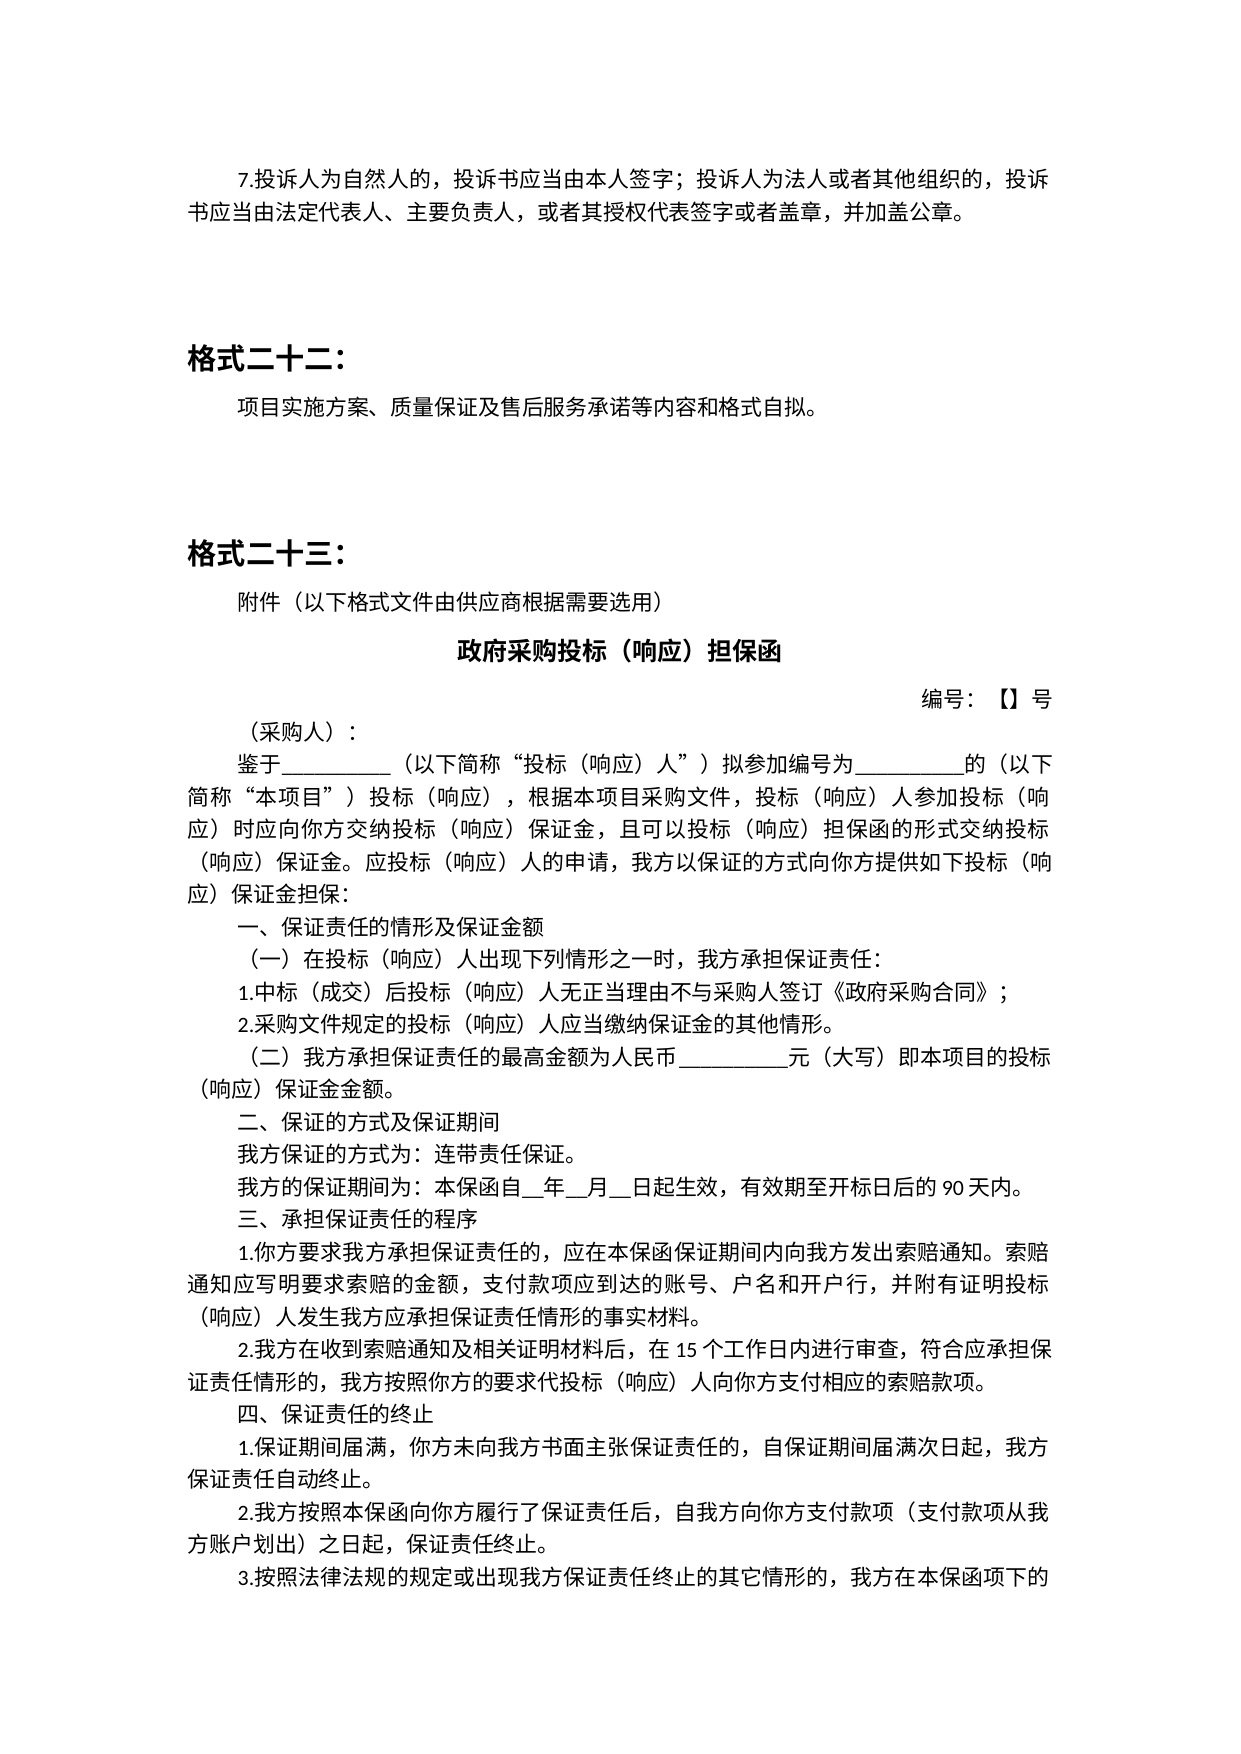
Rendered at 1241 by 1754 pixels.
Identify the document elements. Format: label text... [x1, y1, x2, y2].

text 1.保证期间届满，你方未向我方书面主张保证责任的，自保证期间届满次日起，我方保证责任自动终止。 [187, 1429, 1053, 1494]
text 2.我方按照本保函向你方履行了保证责任后，自我方向你方支付款项（支付款项从我方账户划出）之日起，保证责任终止。 [187, 1494, 1053, 1559]
text 格式二十二： [187, 324, 1053, 389]
text 项目实施方案、质量保证及售后服务承诺等内容和格式自拟。 [187, 389, 1053, 422]
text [187, 1559, 1053, 1592]
text 鉴于__________（以下简称“投标（响应）人”）拟参加编号为__________的（以下简称“本项目”）投标（响应），根据本项目采购文件，投标（响应）人参加投标（响应）时应向你方交纳投标（响应）保证金，且可以投标（响应）担保函的形式交纳投标（响应）保证金。应投标（响应）人的申请，我方以保证的方式向你方提供如下投标（响应）保证金担保： [187, 747, 1053, 909]
text （二）我方承担保证责任的最高金额为人民币__________元（大写）即本项目的投标（响应）保证金金额。 [187, 1039, 1053, 1104]
text 1.中标（成交）后投标（响应）人无正当理由不与采购人签订《政府采购合同》； [187, 974, 1053, 1007]
text 三、承担保证责任的程序 [187, 1202, 1053, 1234]
text 1.你方要求我方承担保证责任的，应在本保函保证期间内向我方发出索赔通知。索赔通知应写明要求索赔的金额，支付款项应到达的账号、户名和开户行，并附有证明投标（响应）人发生我方应承担保证责任情形的事实材料。 [187, 1234, 1053, 1332]
text 格式二十三： [187, 519, 1053, 584]
text 四、保证责任的终止 [187, 1397, 1053, 1429]
text 附件（以下格式文件由供应商根据需要选用） [187, 584, 1053, 617]
text （采购人）： [187, 714, 1053, 747]
text 一、保证责任的情形及保证金额 [187, 909, 1053, 942]
text （一）在投标（响应）人出现下列情形之一时，我方承担保证责任： [187, 942, 1053, 974]
text 2.采购文件规定的投标（响应）人应当缴纳保证金的其他情形。 [187, 1007, 1053, 1039]
text 政府采购投标（响应）担保函 [187, 617, 1053, 682]
text 我方的保证期间为：本保函自__年__月__日起生效，有效期至开标日后的90天内。 [187, 1169, 1053, 1202]
text 我方保证的方式为：连带责任保证。 [187, 1137, 1053, 1169]
text 2.我方在收到索赔通知及相关证明材料后，在15个工作日内进行审查，符合应承担保证责任情形的，我方按照你方的要求代投标（响应）人向你方支付相应的索赔款项。 [187, 1332, 1053, 1397]
text 编号：【】号 [187, 682, 1053, 714]
text 7.投诉人为自然人的，投诉书应当由本人签字；投诉人为法人或者其他组织的，投诉书应当由法定代表人、主要负责人，或者其授权代表签字或者盖章，并加盖公章。 [187, 162, 1053, 227]
text 二、保证的方式及保证期间 [187, 1104, 1053, 1137]
